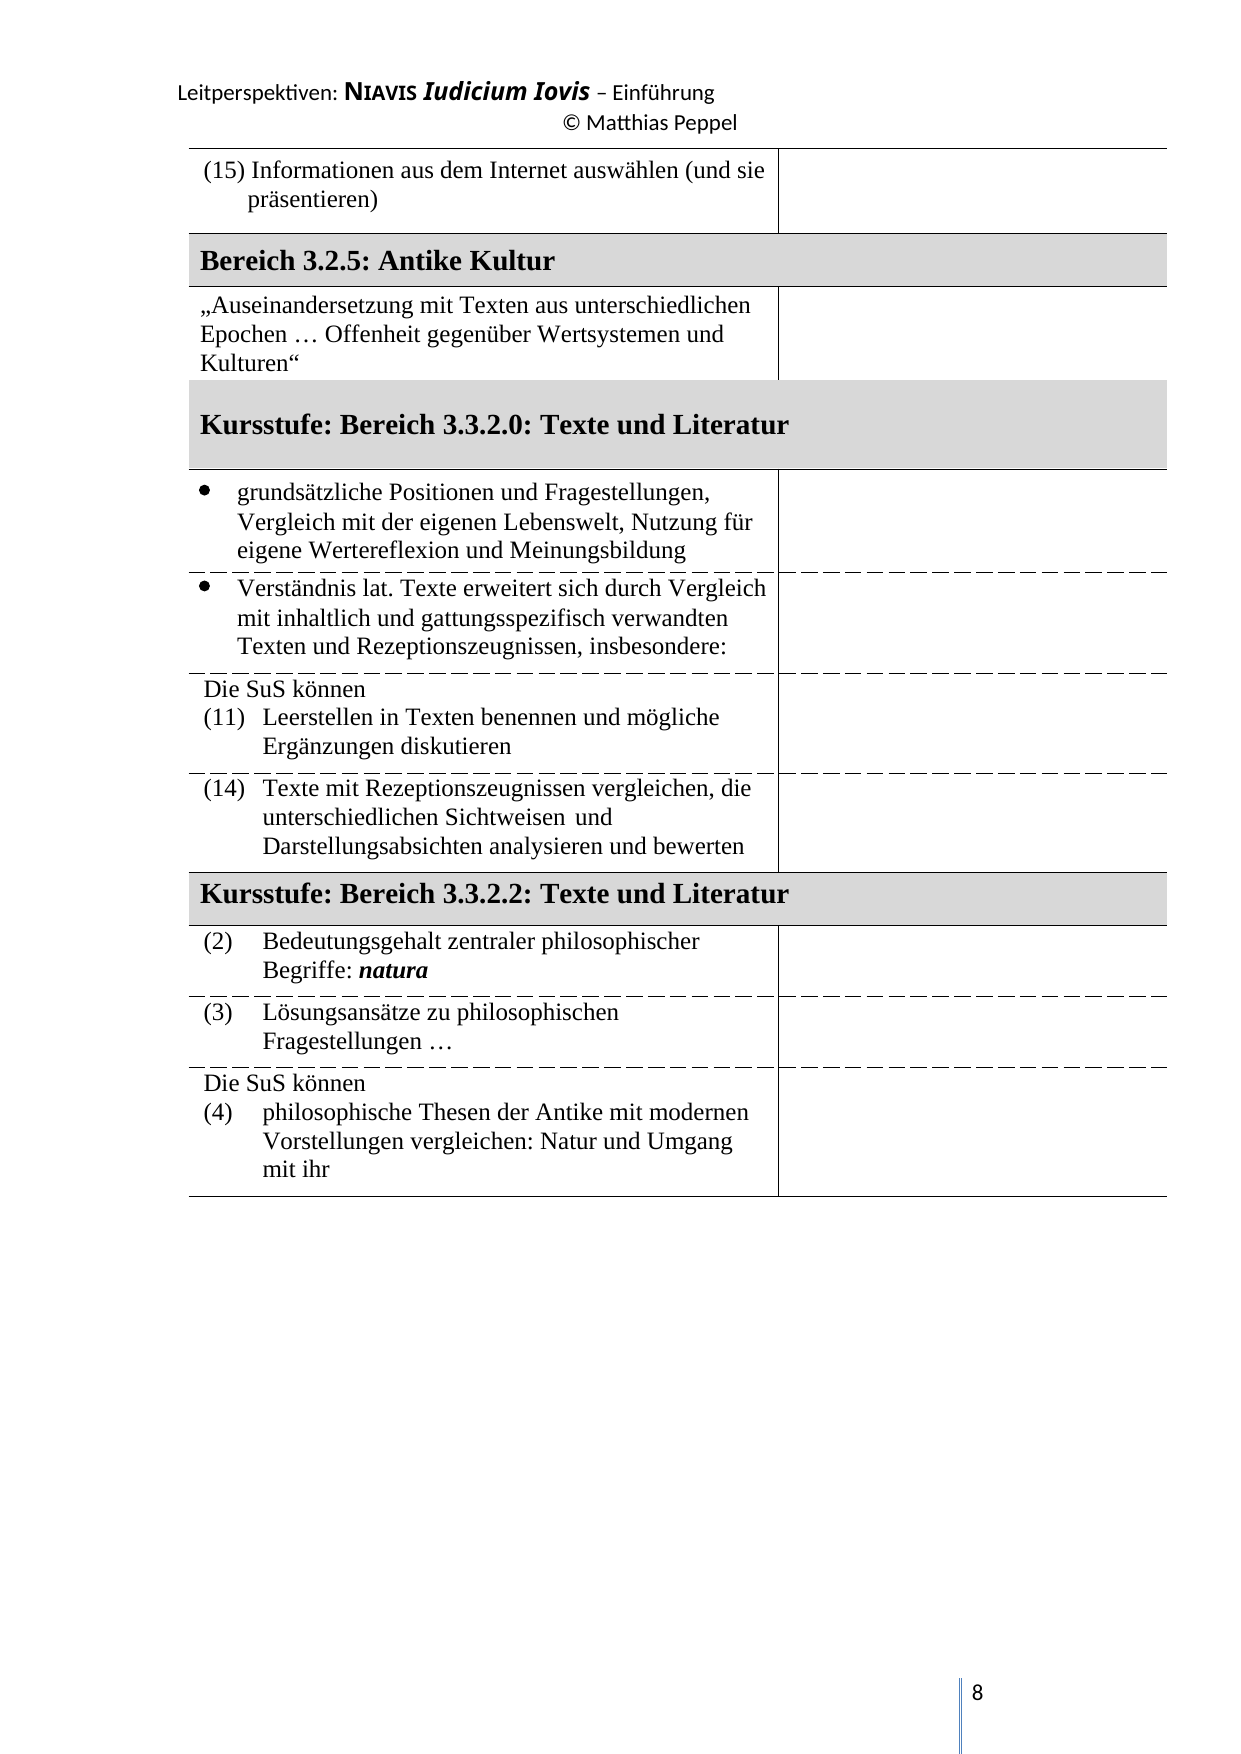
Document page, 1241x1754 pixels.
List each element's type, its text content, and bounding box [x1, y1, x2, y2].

table_cell [779, 149, 1167, 232]
table_cell [779, 572, 1167, 673]
table_cell [779, 287, 1167, 380]
table_cell Bereich 3.2.5: Antike Kultur [189, 234, 1167, 286]
table_cell [779, 996, 1167, 1067]
table_cell Kursstufe: Bereich 3.3.2.2: Texte und Literatur [189, 873, 1167, 925]
table_cell Die SuS können (4) philosophische Thesen der Antike mit modernen Vorstellungen vergleichen: Natur und Umgang mit ihr [189, 1067, 778, 1196]
table_cell grundsätzliche Positionen und Fragestellungen, Vergleich mit der eigenen Lebenswelt, Nutzung für eigene Wertereflexion und Meinungsbildung [189, 470, 778, 572]
table_cell (3) Lösungsansätze zu philosophischen Fragestellungen … [189, 996, 778, 1067]
table_cell [779, 673, 1167, 772]
table_cell [779, 926, 1167, 996]
table_cell [779, 773, 1167, 872]
table_cell [779, 470, 1167, 572]
table_cell „Auseinandersetzung mit Texten aus unterschiedlichen Epochen … Offenheit gegenüber Wertsystemen und Kulturen“ [189, 287, 778, 380]
table_cell Kursstufe: Bereich 3.3.2.0: Texte und Literatur [189, 380, 1167, 468]
table_cell Die SuS können (11) Leerstellen in Texten benennen und mögliche Ergänzungen diskutieren [189, 673, 778, 772]
table_cell (2) Bedeutungsgehalt zentraler philosophischer Begriffe: natura [189, 926, 778, 996]
table_cell Verständnis lat. Texte erweitert sich durch Vergleich mit inhaltlich und gattungsspezifisch verwandten Texten und Rezeptionszeugnissen, insbesondere: [189, 572, 778, 673]
table_cell [779, 1067, 1167, 1196]
table_cell (14) Texte mit Rezeptionszeugnissen vergleichen, die unterschiedlichen Sichtweisen und Darstellungsabsichten analysieren und bewerten [189, 773, 778, 872]
table_cell (15) Informationen aus dem Internet auswählen (und sie präsentieren) [189, 149, 778, 232]
